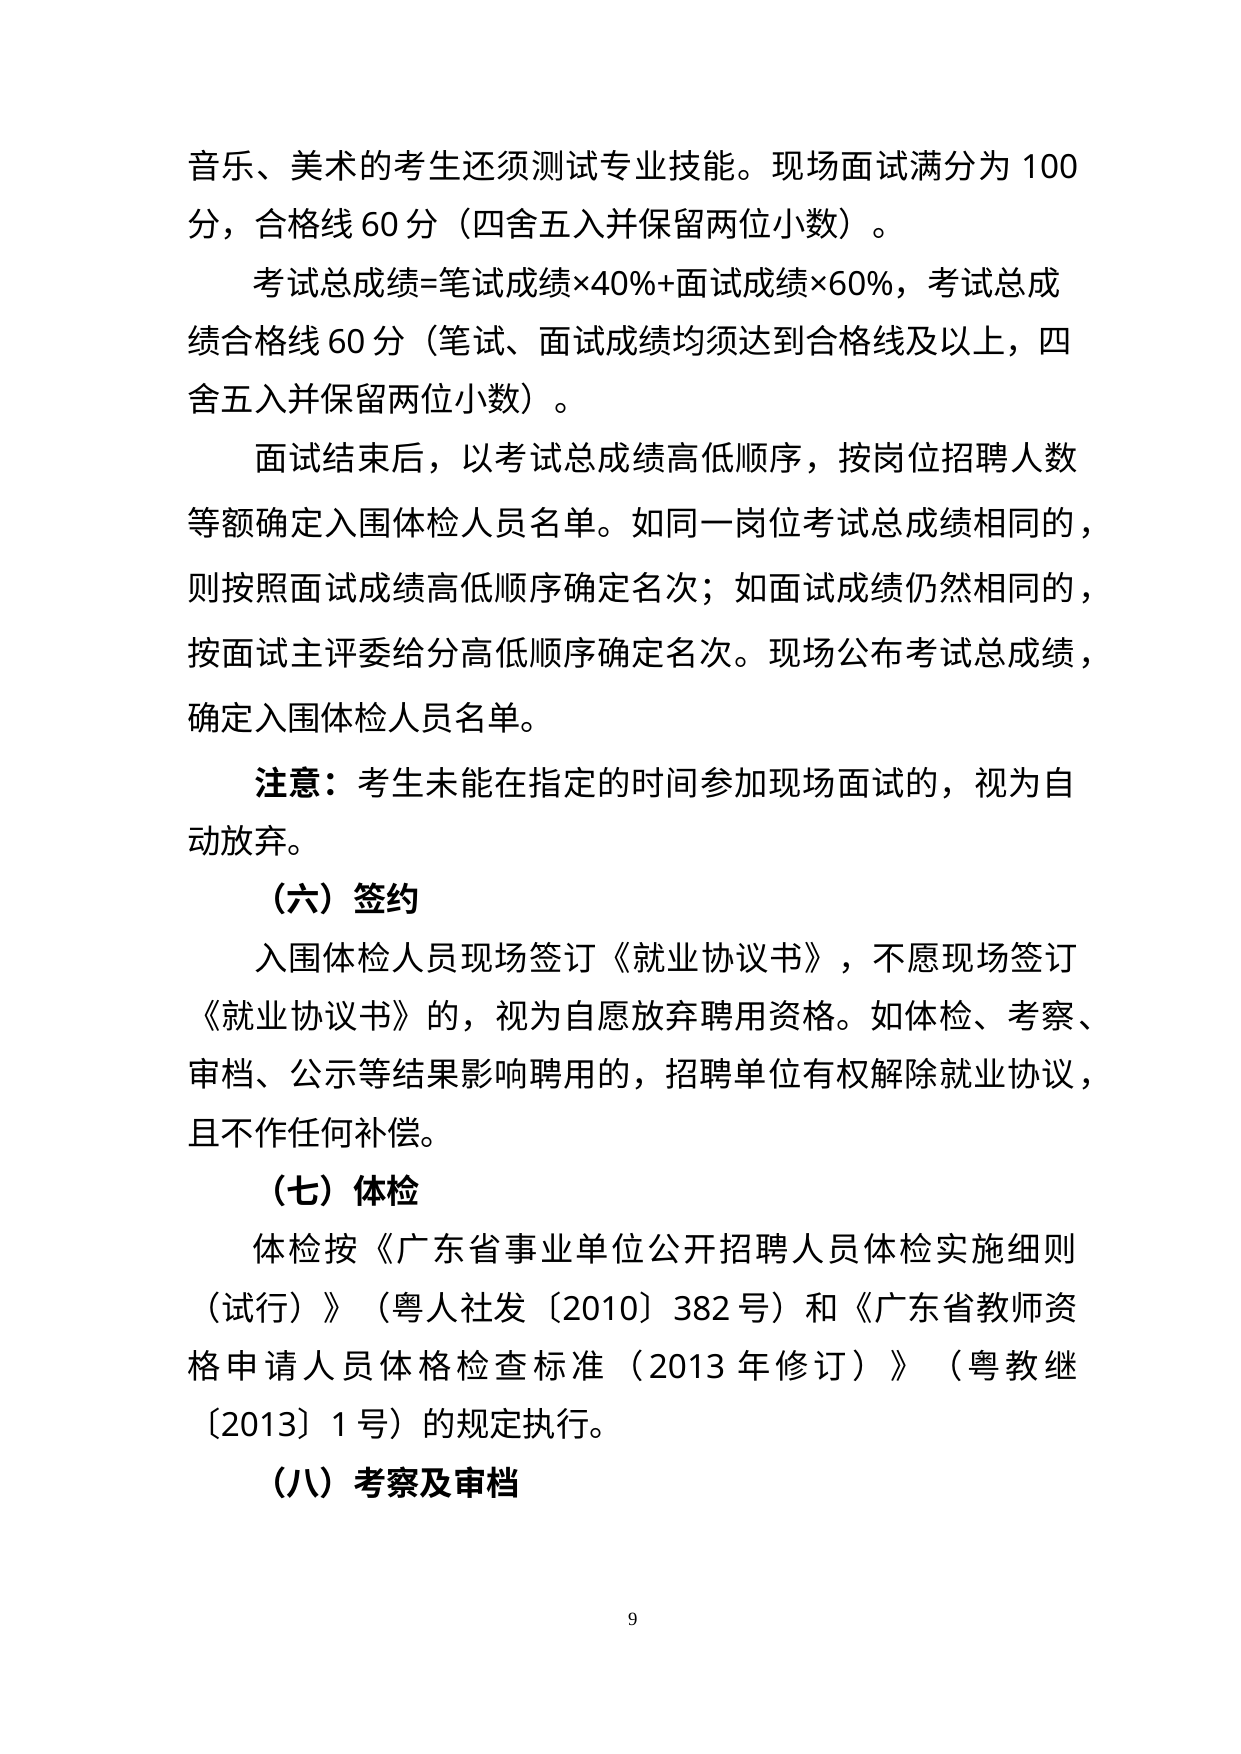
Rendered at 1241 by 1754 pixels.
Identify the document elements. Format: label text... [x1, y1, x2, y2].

text 体检按《广东省事业单位公开招聘人员体检实施细则（试行）》（粤人社发〔2010〕382号）和《广东省教师资格申请人员体格检查标准（2013年修订）》（粤教继〔2013〕1号）的规定执行。 [187, 1215, 1078, 1448]
text 注意：考生未能在指定的时间参加现场面试的，视为自动放弃。 [187, 748, 1078, 865]
text 入围体检人员现场签订《就业协议书》，不愿现场签订《就业协议书》的，视为自愿放弃聘用资格。如体检、考察、审档、公示等结果影响聘用的，招聘单位有权解除就业协议，且不作任何补偿。 [187, 923, 1078, 1157]
text 考试总成绩=笔试成绩×40%+面试成绩×60%，考试总成绩合格线60分（笔试、面试成绩均须达到合格线及以上，四舍五入并保留两位小数）。 [187, 248, 1078, 423]
text 面试结束后，以考试总成绩高低顺序，按岗位招聘人数等额确定入围体检人员名单。如同一岗位考试总成绩相同的，则按照面试成绩高低顺序确定名次；如面试成绩仍然相同的，按面试主评委给分高低顺序确定名次。现场公布考试总成绩，确定入围体检人员名单。 [187, 423, 1078, 748]
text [187, 132, 1078, 248]
text （六）签约 [187, 865, 1078, 923]
text （七）体检 [187, 1157, 1078, 1215]
text （八）考察及审档 [187, 1448, 1078, 1507]
